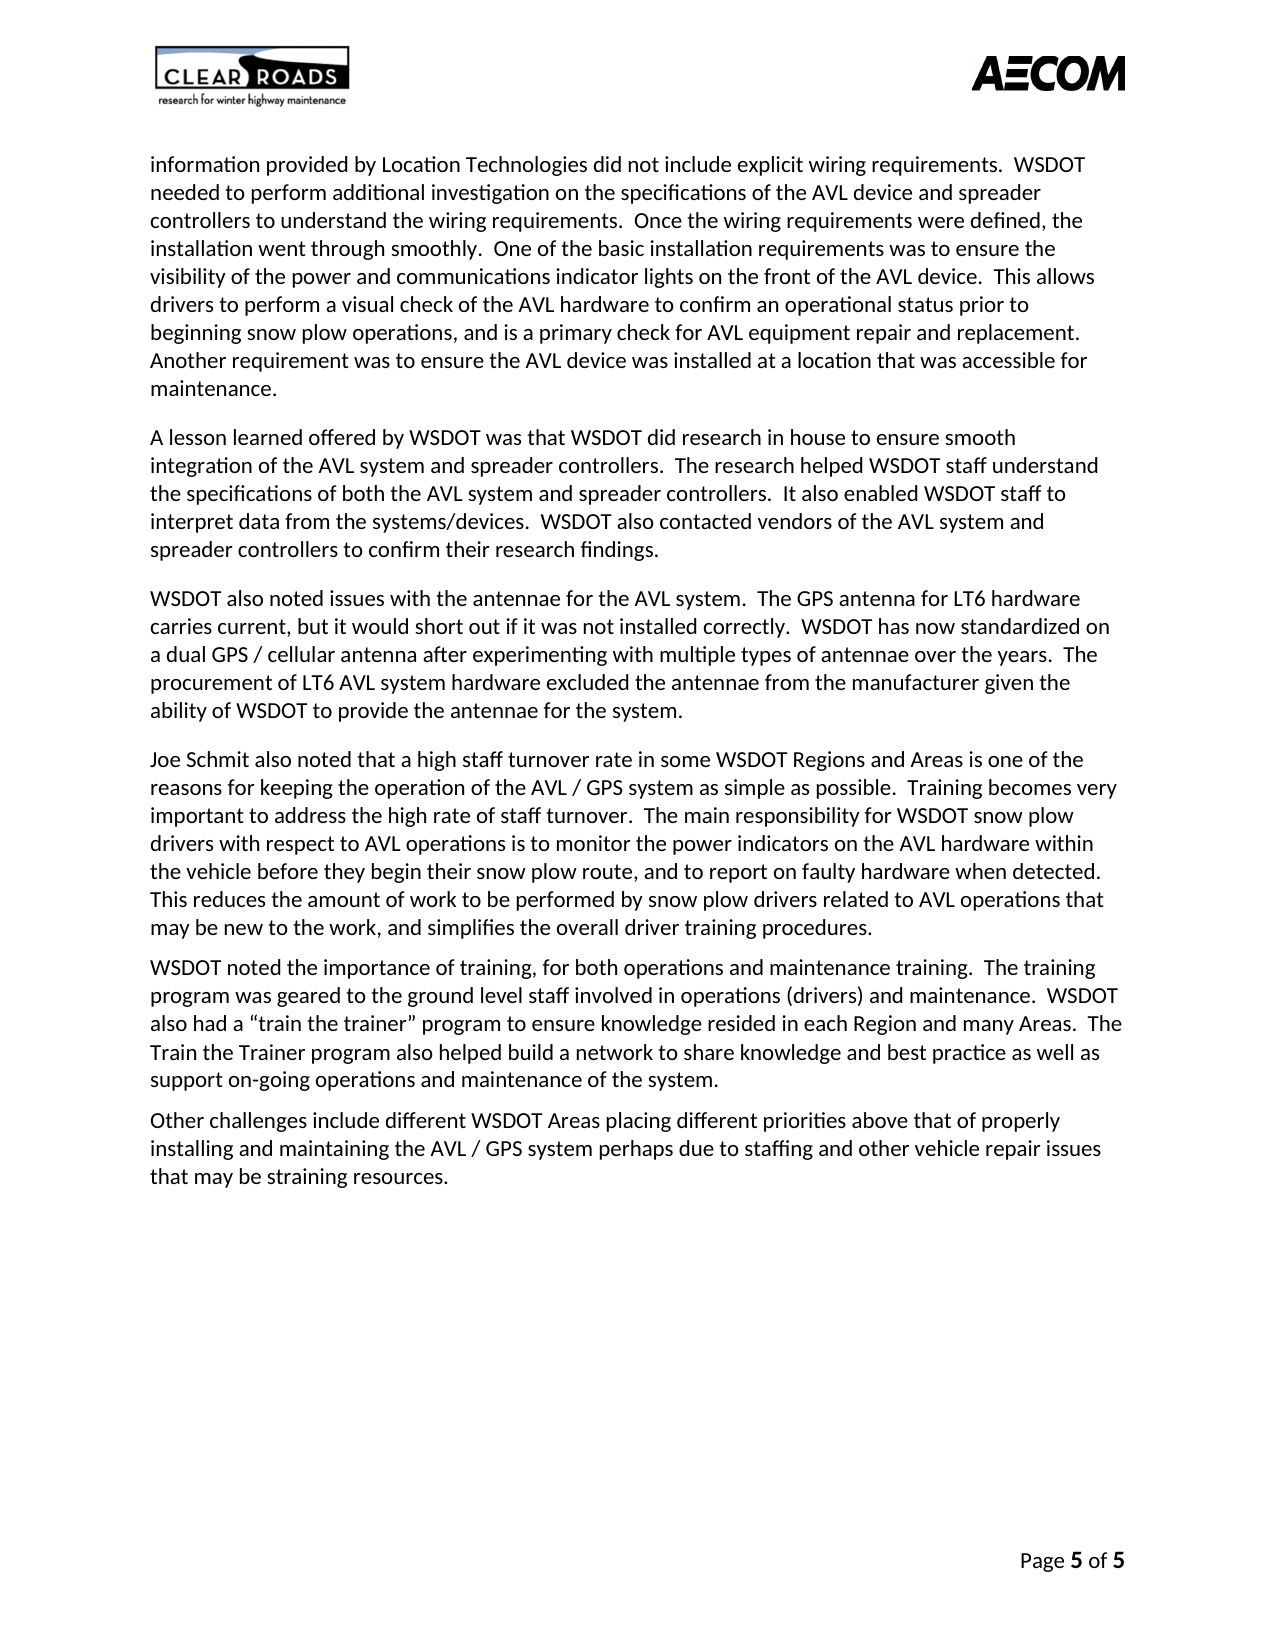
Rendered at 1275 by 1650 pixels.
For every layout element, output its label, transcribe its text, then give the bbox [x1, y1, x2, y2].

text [150, 150, 1125, 402]
text WSDOT noted the importance of training, for both operations and maintenance training. The training program was geared to the ground level staff involved in operations (drivers) and maintenance. WSDOT also had a “train the trainer” program to ensure knowledge resided in each Region and many Areas. The Train the Trainer program also helped build a network to share knowledge and best practice as well as support on-going operations and maintenance of the system. [150, 953, 1125, 1094]
text A lesson learned offered by WSDOT was that WSDOT did research in house to ensure smooth integration of the AVL system and spreader controllers. The research helped WSDOT staff understand the specifications of both the AVL system and spreader controllers. It also enabled WSDOT staff to interpret data from the systems/devices. WSDOT also contacted vendors of the AVL system and spreader controllers to confirm their research findings. [150, 423, 1125, 563]
picture [971, 56, 1125, 91]
text Joe Schmit also noted that a high staff turnover rate in some WSDOT Regions and Areas is one of the reasons for keeping the operation of the AVL / GPS system as simple as possible. Training becomes very important to address the high rate of staff turnover. The main responsibility for WSDOT snow plow drivers with respect to AVL operations is to monitor the power indicators on the AVL hardware within the vehicle before they begin their snow plow route, and to report on faulty hardware when detected. This reduces the amount of work to be performed by snow plow drivers related to AVL operations that may be new to the work, and simplifies the overall driver training procedures. [150, 745, 1125, 941]
text WSDOT also noted issues with the antennae for the AVL system. The GPS antenna for LT6 hardware carries current, but it would short out if it was not installed correctly. WSDOT has now standardized on a dual GPS / cellular antenna after experimenting with multiple types of antennae over the years. The procurement of LT6 AVL system hardware excluded the antennae from the manufacturer given the ability of WSDOT to provide the antennae for the system. [150, 584, 1125, 724]
picture [150, 41, 354, 112]
text Other challenges include different WSDOT Areas placing different priorities above that of properly installing and maintaining the AVL / GPS system perhaps due to staffing and other vehicle repair issues that may be straining resources. [150, 1106, 1125, 1190]
